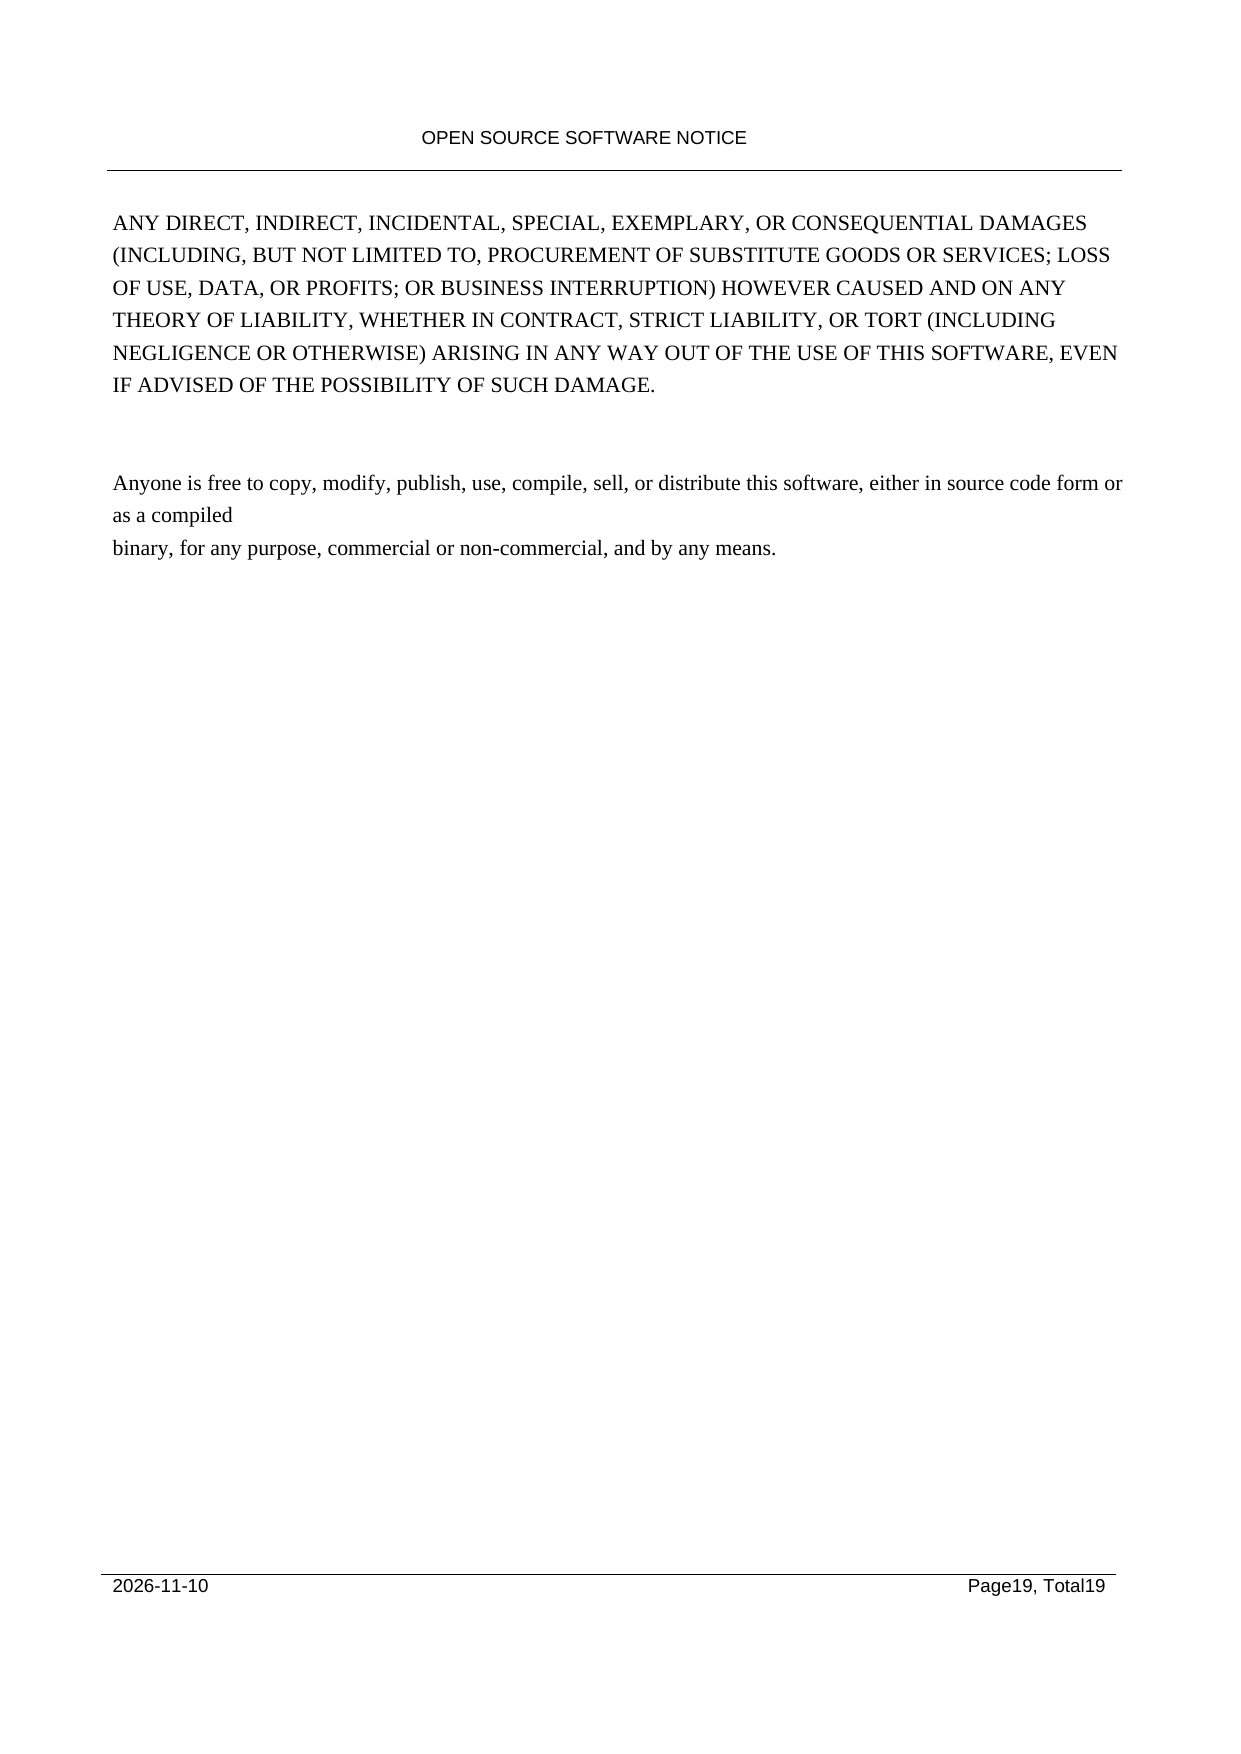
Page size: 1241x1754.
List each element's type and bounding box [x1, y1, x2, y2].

text [112, 206, 1128, 564]
